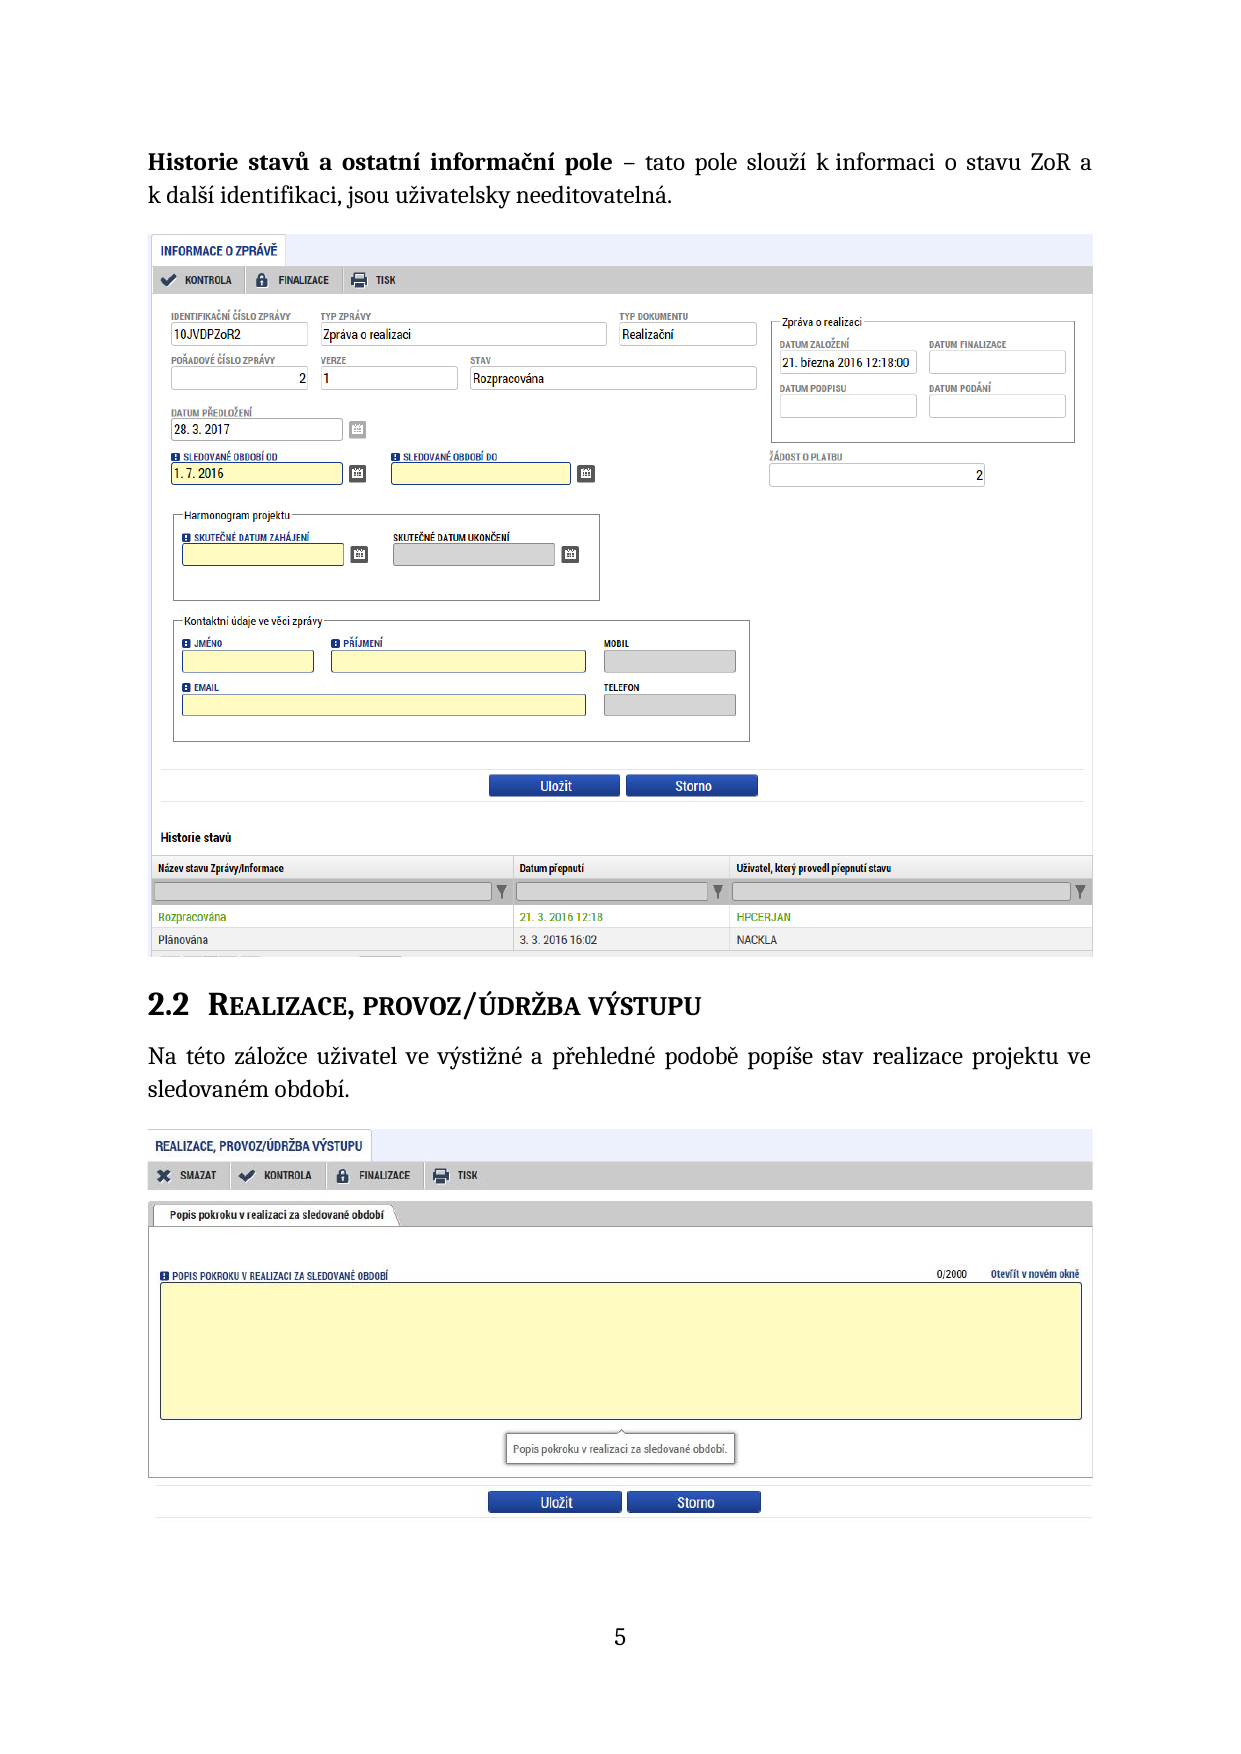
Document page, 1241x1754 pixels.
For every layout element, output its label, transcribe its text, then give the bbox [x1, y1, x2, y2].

text Historie stavů a ostatní informační pole – tato pole slouží k informaci o stavu ZoR a k další identifikaci, jsou uživatelsky needitovatelná. [148, 148, 1093, 209]
picture [147, 1129, 1093, 1525]
picture [147, 234, 1093, 957]
text Na této záložce uživatel ve výstižné a přehledné podobě popíše stav realizace projektu ve sledovaném období. [148, 1042, 1093, 1104]
subtitle Realizace, provoz/údržba výstupu [148, 986, 1093, 1024]
